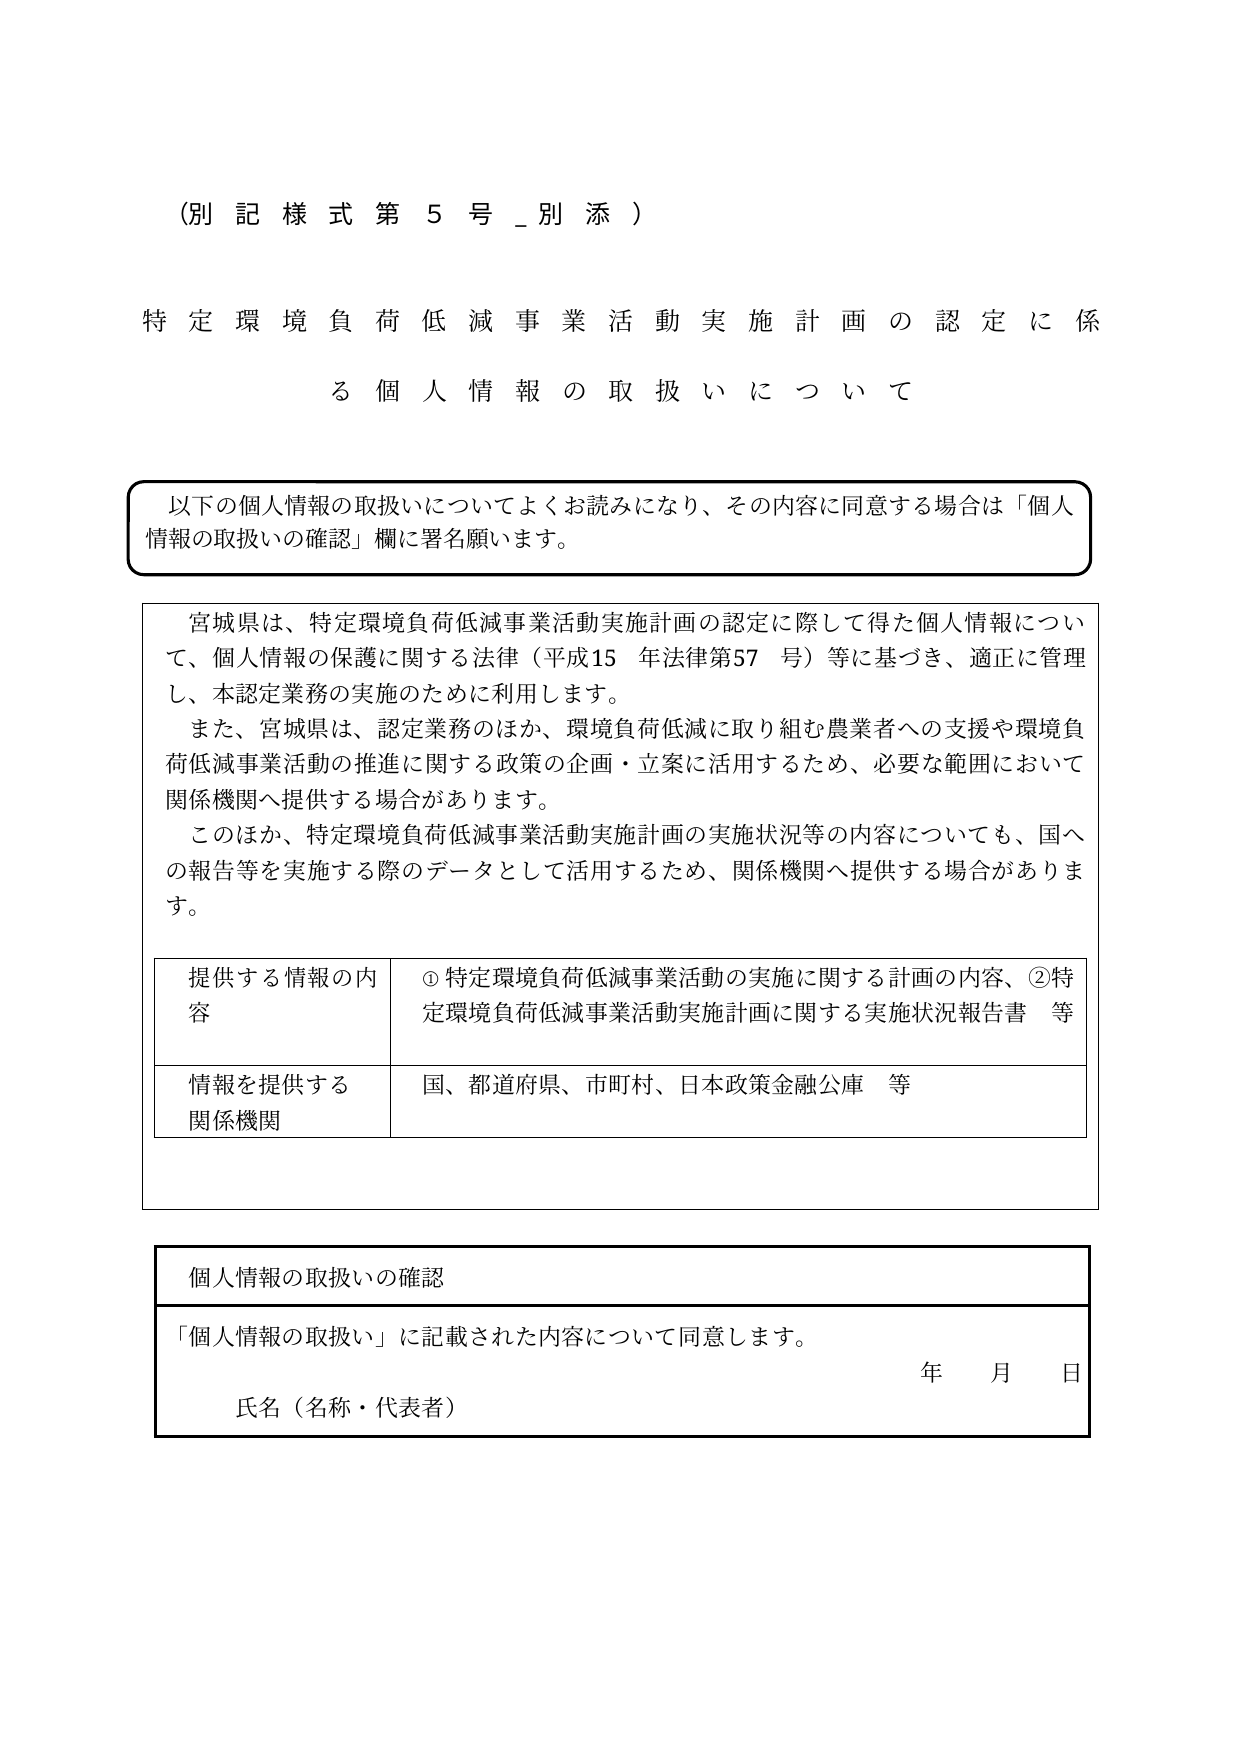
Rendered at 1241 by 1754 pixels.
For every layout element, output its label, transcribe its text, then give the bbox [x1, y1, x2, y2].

text 特定環境負荷低減事業活動実施計画の認定に係る個人情報の取扱いについて [142, 284, 1122, 425]
table_header 宮城県は、特定環境負荷低減事業活動実施計画の認定に際して得た個人情報について、個人情報の保護に関する法律（平成15年法律第57号）等に基づき、適正に管理し、本認定業務の実施のために利用します。 また、宮城県は、認定業務のほか、環境負荷低減に取り組む農業者への支援や環境負荷低減事業活動の推進に関する政策の企画・立案に活用するため、必要な範囲において関係機関へ提供する場合があります。 このほか、特定環境負荷低減事業活動実施計画の実施状況等の内容についても、国への報告等を実施する際のデータとして活用するため、関係機関へ提供する場合があります。 [143, 604, 1098, 1209]
table_cell 「個人情報の取扱い」に記載された内容について同意します。 年 月 日 氏名（名称・代表者） [157, 1307, 1088, 1435]
table_header 個人情報の取扱いの確認 [157, 1248, 1088, 1304]
text □ （別添）特定環境負荷低減事業活動実施計画の認定に係る個人情報の取扱いについて（別記様式第５号_別添） [165, 177, 1122, 248]
